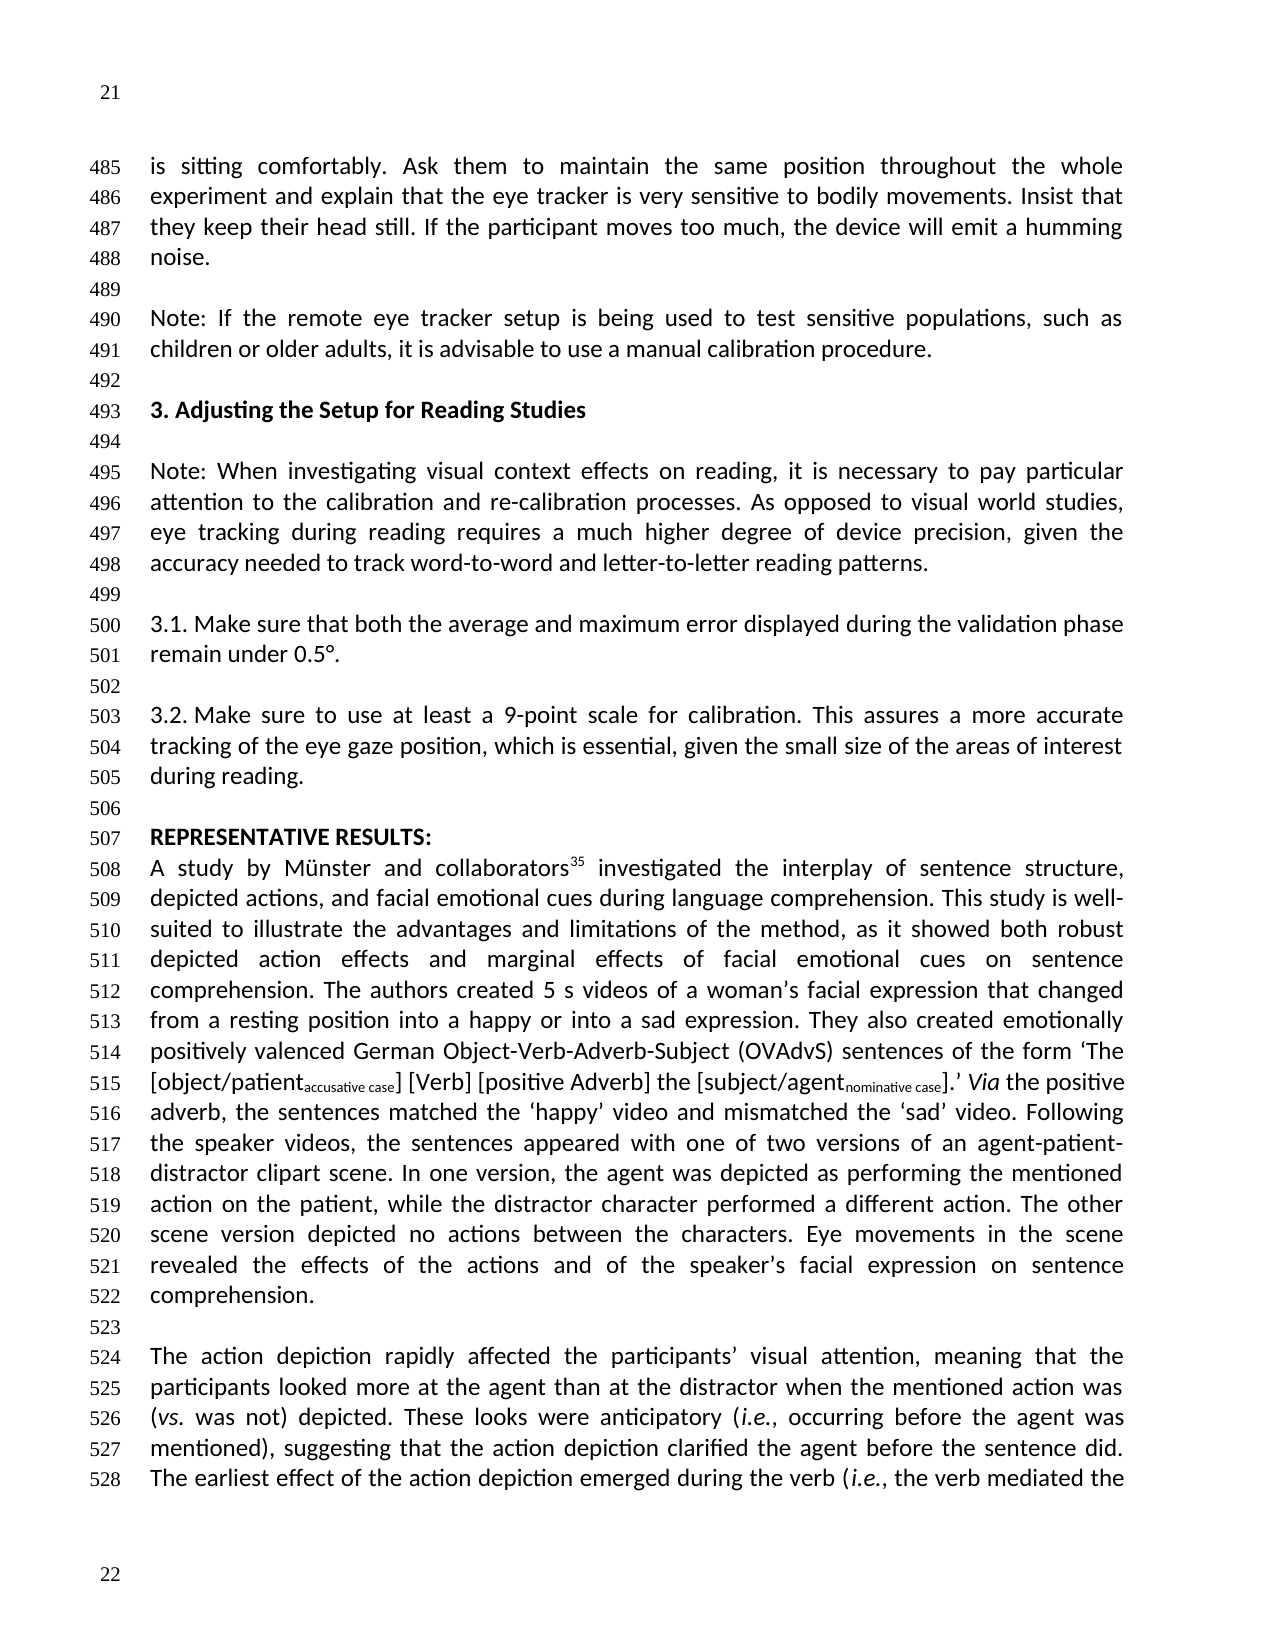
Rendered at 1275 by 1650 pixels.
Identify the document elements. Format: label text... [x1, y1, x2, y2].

list Note: When investigating visual context effects on reading, it is necessary to pay particular attention to the calibration and re-calibration processes. As opposed to visual world studies, eye tracking during reading requires a much higher degree of device precision, given the accuracy needed to track word-to-word and letter-to-letter reading patterns. [150, 455, 1125, 577]
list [150, 150, 1125, 272]
list Make sure to use at least a 9-point scale for calibration. This assures a more accurate tracking of the eye gaze position, which is essential, given the small size of the areas of interest during reading. [150, 699, 1125, 791]
list Adjusting the Setup for Reading Studies [150, 394, 1125, 425]
text Note: If the remote eye tracker setup is being used to test sensitive populations, such as children or older adults, it is advisable to use a manual calibration procedure. [150, 303, 1125, 364]
list Make sure that both the average and maximum error displayed during the validation phase remain under 0.5°. [150, 608, 1125, 669]
text REPRESENTATIVE RESULTS: [150, 821, 1125, 852]
text A study by Münster and collaborators35 investigated the interplay of sentence structure, depicted actions, and facial emotional cues during language comprehension. This study is well-suited to illustrate the advantages and limitations of the method, as it showed both robust depicted action effects and marginal effects of facial emotional cues on sentence comprehension. The authors created 5 s videos of a woman’s facial expression that changed from a resting position into a happy or into a sad expression. They also created emotionally positively valenced German Object-Verb-Adverb-Subject (OVAdvS) sentences of the form ‘The [object/patientaccusative case] [Verb] [positive Adverb] the [subject/agentnominative case].’ Via the positive adverb, the sentences matched the ‘happy’ video and mismatched the ‘sad’ video. Following the speaker videos, the sentences appeared with one of two versions of an agent-patient-distractor clipart scene. In one version, the agent was depicted as performing the mentioned action on the patient, while the distractor character performed a different action. The other scene version depicted no actions between the characters. Eye movements in the scene revealed the effects of the actions and of the speaker’s facial expression on sentence comprehension. [150, 852, 1125, 1310]
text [150, 1340, 1125, 1493]
